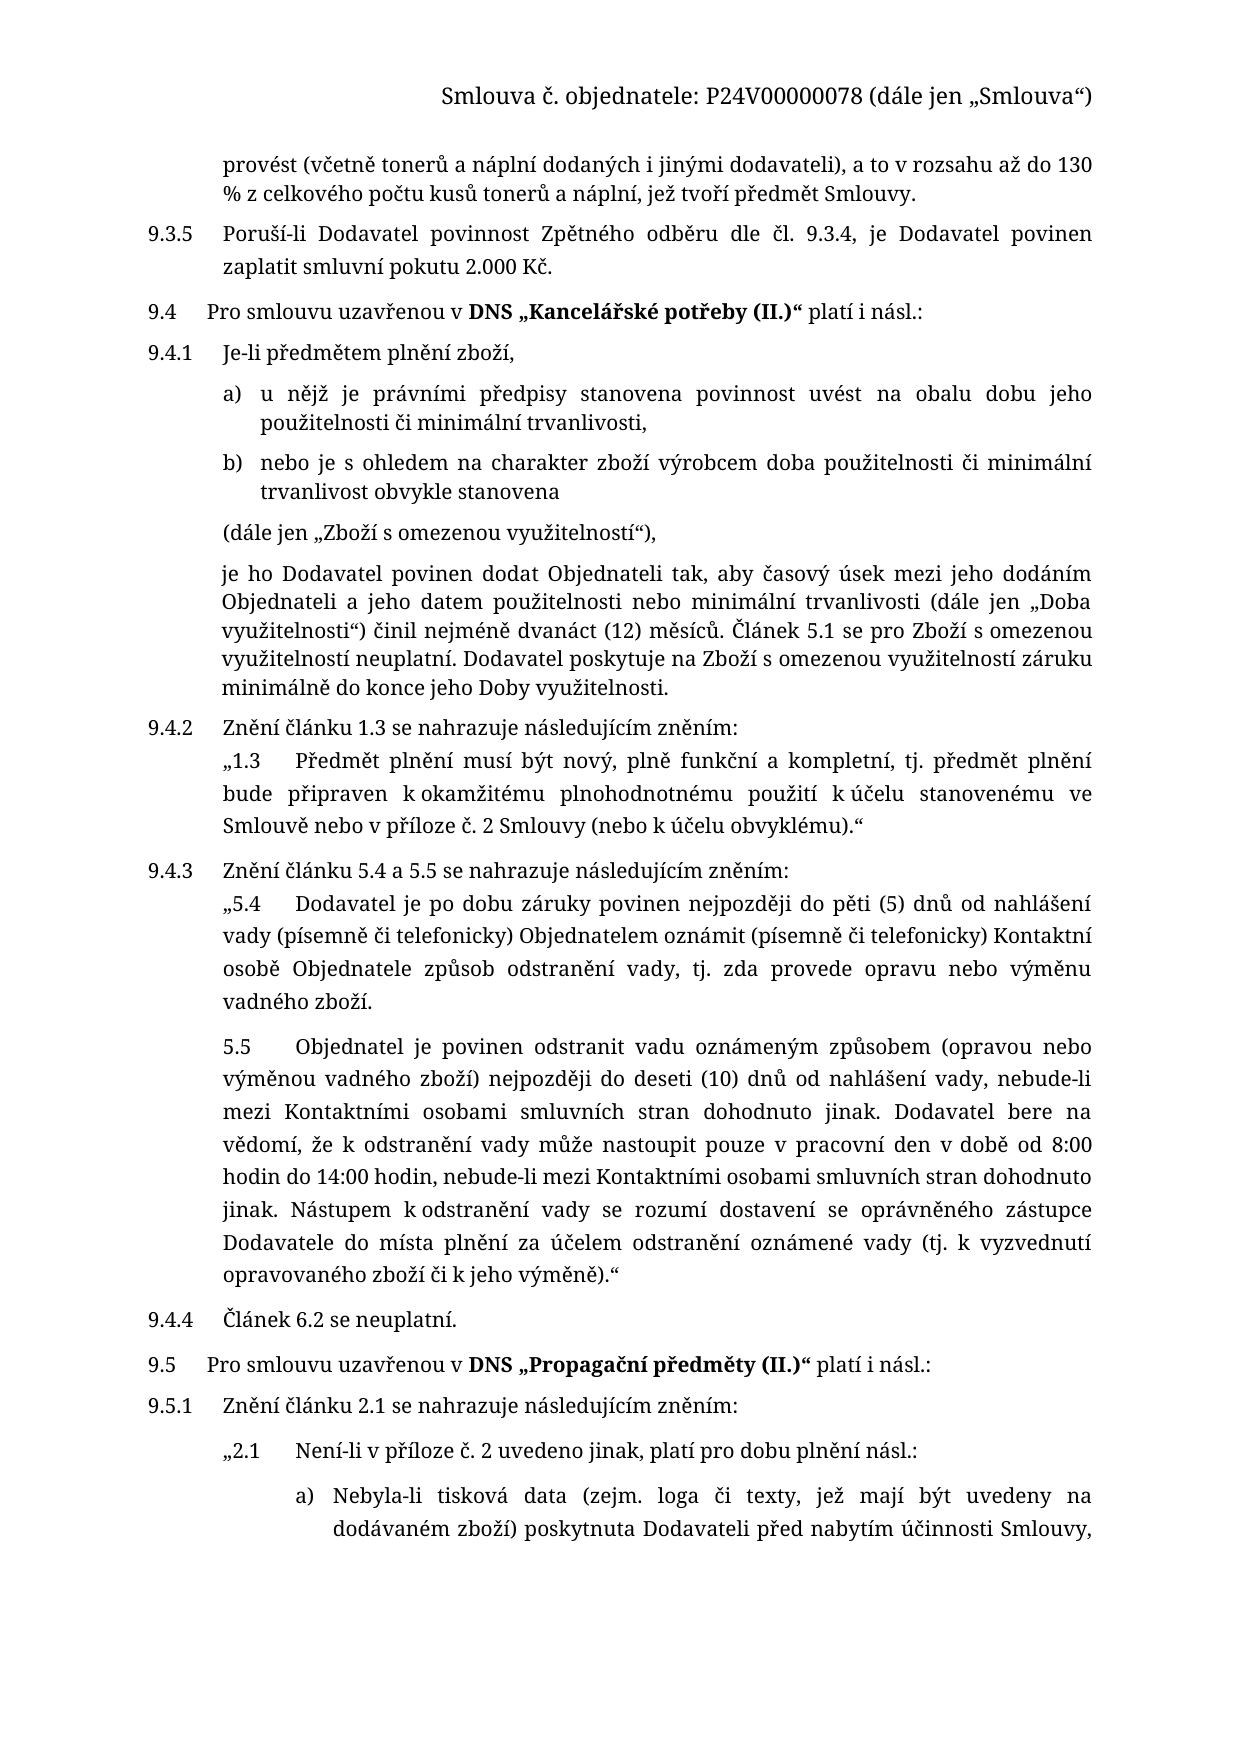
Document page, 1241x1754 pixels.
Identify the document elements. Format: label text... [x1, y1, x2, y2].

list Je-li předmětem plnění zboží, [148, 338, 1093, 367]
list Článek 6.2 se neuplatní. [148, 1305, 1093, 1334]
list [295, 1482, 1093, 1543]
list Znění článku 5.4 a 5.5 se nahrazuje následujícím zněním: [148, 856, 1093, 885]
list u nějž je právními předpisy stanovena povinnost uvést na obalu dobu jeho použitelnosti či minimální trvanlivosti, [223, 379, 1093, 436]
list Pro smlouvu uzavřenou v DNS „Kancelářské potřeby (II.)“ platí i násl.: [148, 297, 1093, 326]
list „2.1 Není-li v příloze č. 2 uvedeno jinak, platí pro dobu plnění násl.: [223, 1436, 1093, 1465]
list Znění článku 2.1 se nahrazuje následujícím zněním: [148, 1391, 1093, 1420]
list nebo je s ohledem na charakter zboží výrobcem doba použitelnosti či minimální trvanlivost obvykle stanovena [223, 448, 1093, 505]
list Pro smlouvu uzavřenou v DNS „Propagační předměty (II.)“ platí i násl.: [148, 1350, 1093, 1379]
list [148, 150, 1093, 207]
list Poruší-li Dodavatel povinnost Zpětného odběru dle čl. 9.3.4, je Dodavatel povinen zaplatit smluvní pokutu 2.000 Kč. [148, 219, 1093, 281]
list „5.4 Dodavatel je po dobu záruky povinen nejpozději do pěti (5) dnů od nahlášení vady (písemně či telefonicky) Objednatelem oznámit (písemně či telefonicky) Kontaktní osobě Objednatele způsob odstranění vady, tj. zda provede opravu nebo výměnu vadného zboží. [223, 889, 1093, 1015]
list Znění článku 1.3 se nahrazuje následujícím zněním: [148, 713, 1093, 742]
text je ho Dodavatel povinen dodat Objednateli tak, aby časový úsek mezi jeho dodáním Objednateli a jeho datem použitelnosti nebo minimální trvanlivosti (dále jen „Doba využitelnosti“) činil nejméně dvanáct (12) měsíců. Článek 5.1 se pro Zboží s omezenou využitelností neuplatní. Dodavatel poskytuje na Zboží s omezenou využitelností záruku minimálně do konce jeho Doby využitelnosti. [221, 559, 1093, 701]
text (dále jen „Zboží s omezenou využitelností“), [223, 518, 1093, 546]
list 5.5 Objednatel je povinen odstranit vadu oznámeným způsobem (opravou nebo výměnou vadného zboží) nejpozději do deseti (10) dnů od nahlášení vady, nebude-li mezi Kontaktními osobami smluvních stran dohodnuto jinak. Dodavatel bere na vědomí, že k odstranění vady může nastoupit pouze v pracovní den v době od 8:00 hodin do 14:00 hodin, nebude-li mezi Kontaktními osobami smluvních stran dohodnuto jinak. Nástupem k odstranění vady se rozumí dostavení se oprávněného zástupce Dodavatele do místa plnění za účelem odstranění oznámené vady (tj. k vyzvednutí opravovaného zboží či k jeho výměně).“ [223, 1032, 1093, 1289]
list „1.3 Předmět plnění musí být nový, plně funkční a kompletní, tj. předmět plnění bude připraven k okamžitému plnohodnotnému použití k účelu stanovenému ve Smlouvě nebo v příloze č. 2 Smlouvy (nebo k účelu obvyklému).“ [223, 746, 1093, 840]
